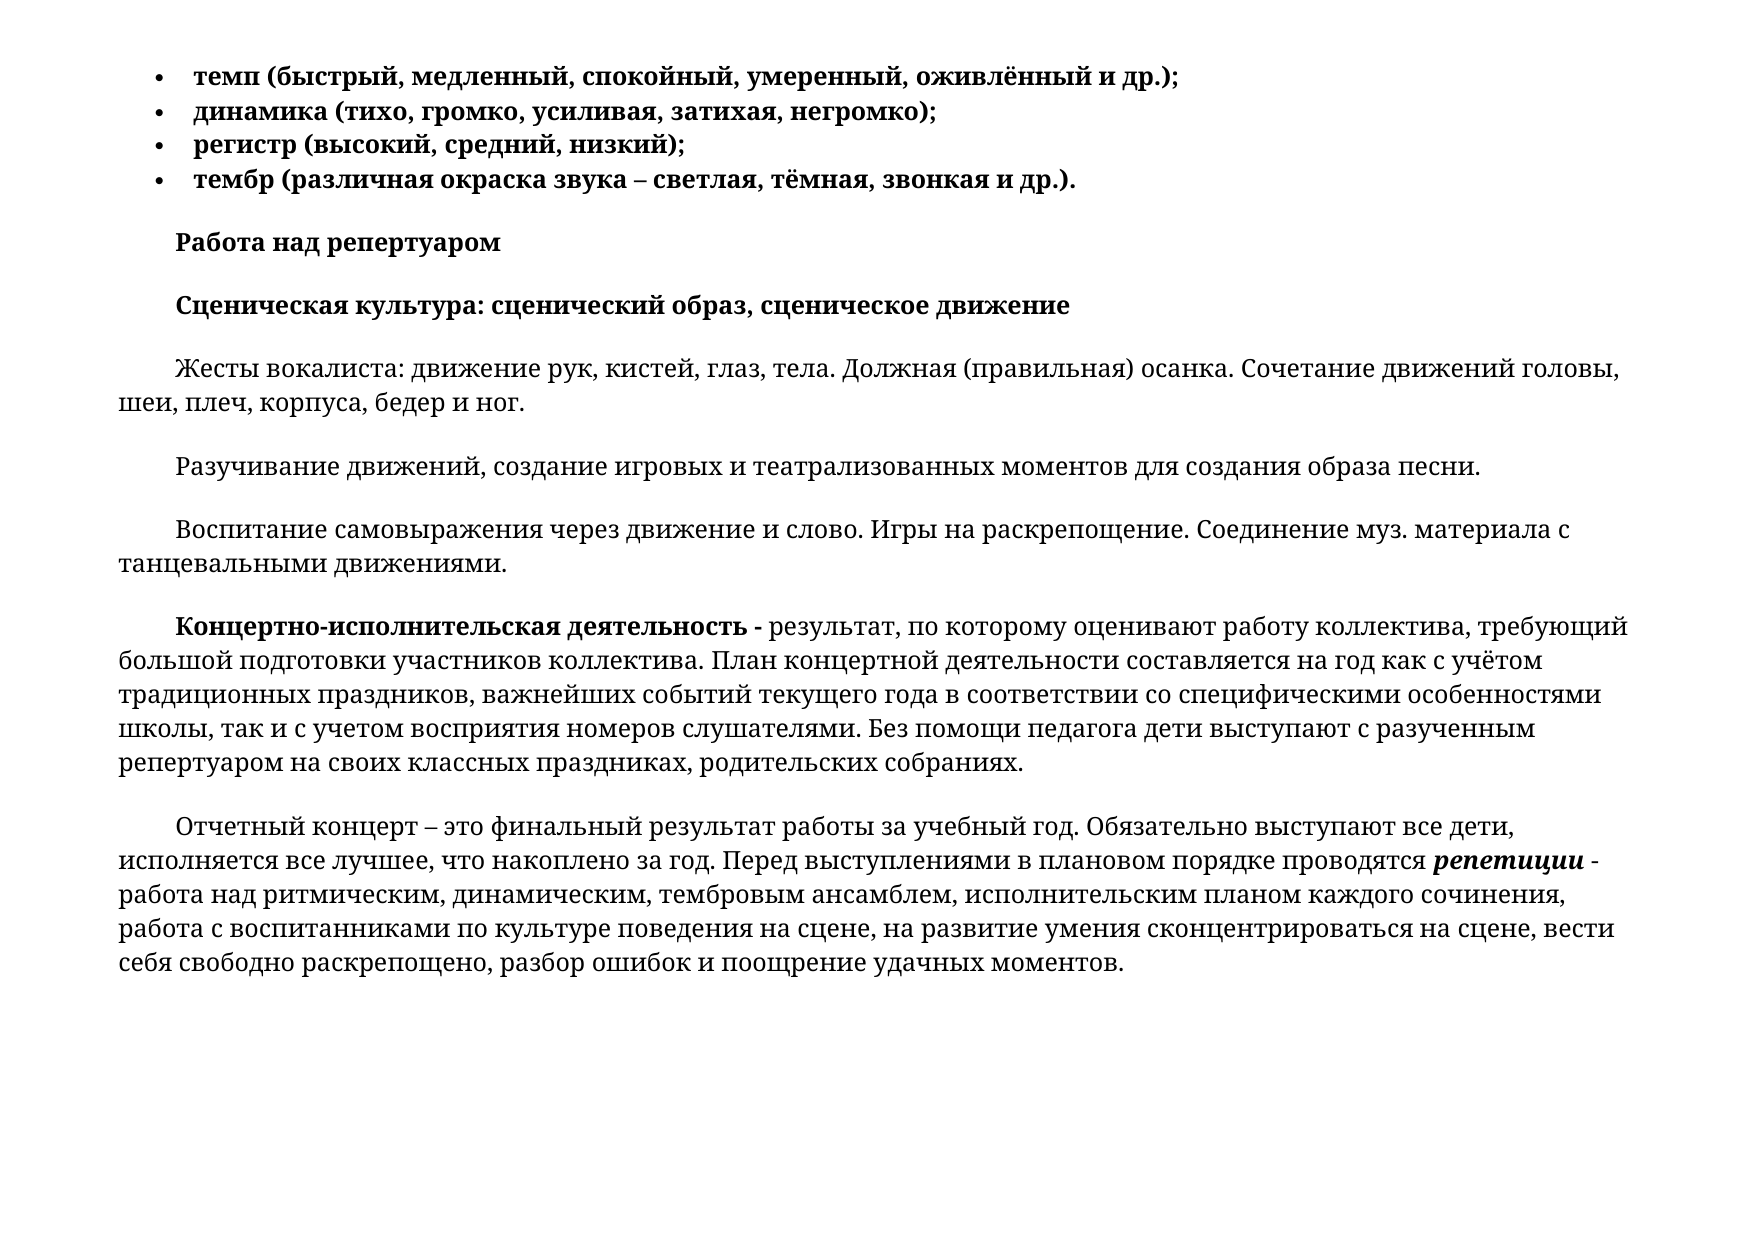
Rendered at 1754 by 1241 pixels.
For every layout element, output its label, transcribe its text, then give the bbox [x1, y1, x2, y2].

text Воспитание самовыражения через движение и слово. Игры на раскрепощение. Соединение муз. материала с танцевальными движениями. [118, 511, 1636, 579]
text Жесты вокалиста: движение рук, кистей, глаз, тела. Должная (правильная) осанка. Сочетание движений головы, шеи, плеч, корпуса, бедер и ног. [118, 351, 1636, 419]
text Работа над репертуаром [118, 224, 1636, 258]
list темп (быстрый, медленный, спокойный, умеренный, оживлённый и др.); [156, 59, 1636, 93]
text Отчетный концерт – это финальный результат работы за учебный год. Обязательно выступают все дети, исполняется все лучшее, что накоплено за год. Перед выступлениями в плановом порядке проводятся репетиции - работа над ритмическим, динамическим, тембровым ансамблем, исполнительским планом каждого сочинения, работа с воспитанниками по культуре поведения на сцене, на развитие умения сконцентрироваться на сцене, вести себя свободно раскрепощено, разбор ошибок и поощрение удачных моментов. [118, 808, 1636, 978]
text Концертно-исполнительская деятельность - результат, по которому оценивают работу коллектива, требующий большой подготовки участников коллектива. План концертной деятельности составляется на год как с учётом традиционных праздников, важнейших событий текущего года в соответствии со специфическими особенностями школы, так и с учетом восприятия номеров слушателями. Без помощи педагога дети выступают с разученным репертуаром на своих классных праздниках, родительских собраниях. [118, 609, 1636, 779]
text Разучивание движений, создание игровых и театрализованных моментов для создания образа песни. [118, 448, 1636, 482]
list динамика (тихо, громко, усиливая, затихая, негромко); [156, 93, 1636, 127]
list регистр (высокий, средний, низкий); [156, 127, 1636, 161]
list тембр (различная окраска звука – светлая, тёмная, звонкая и др.). [156, 161, 1636, 195]
text Сценическая культура: сценический образ, сценическое движение [118, 288, 1636, 322]
